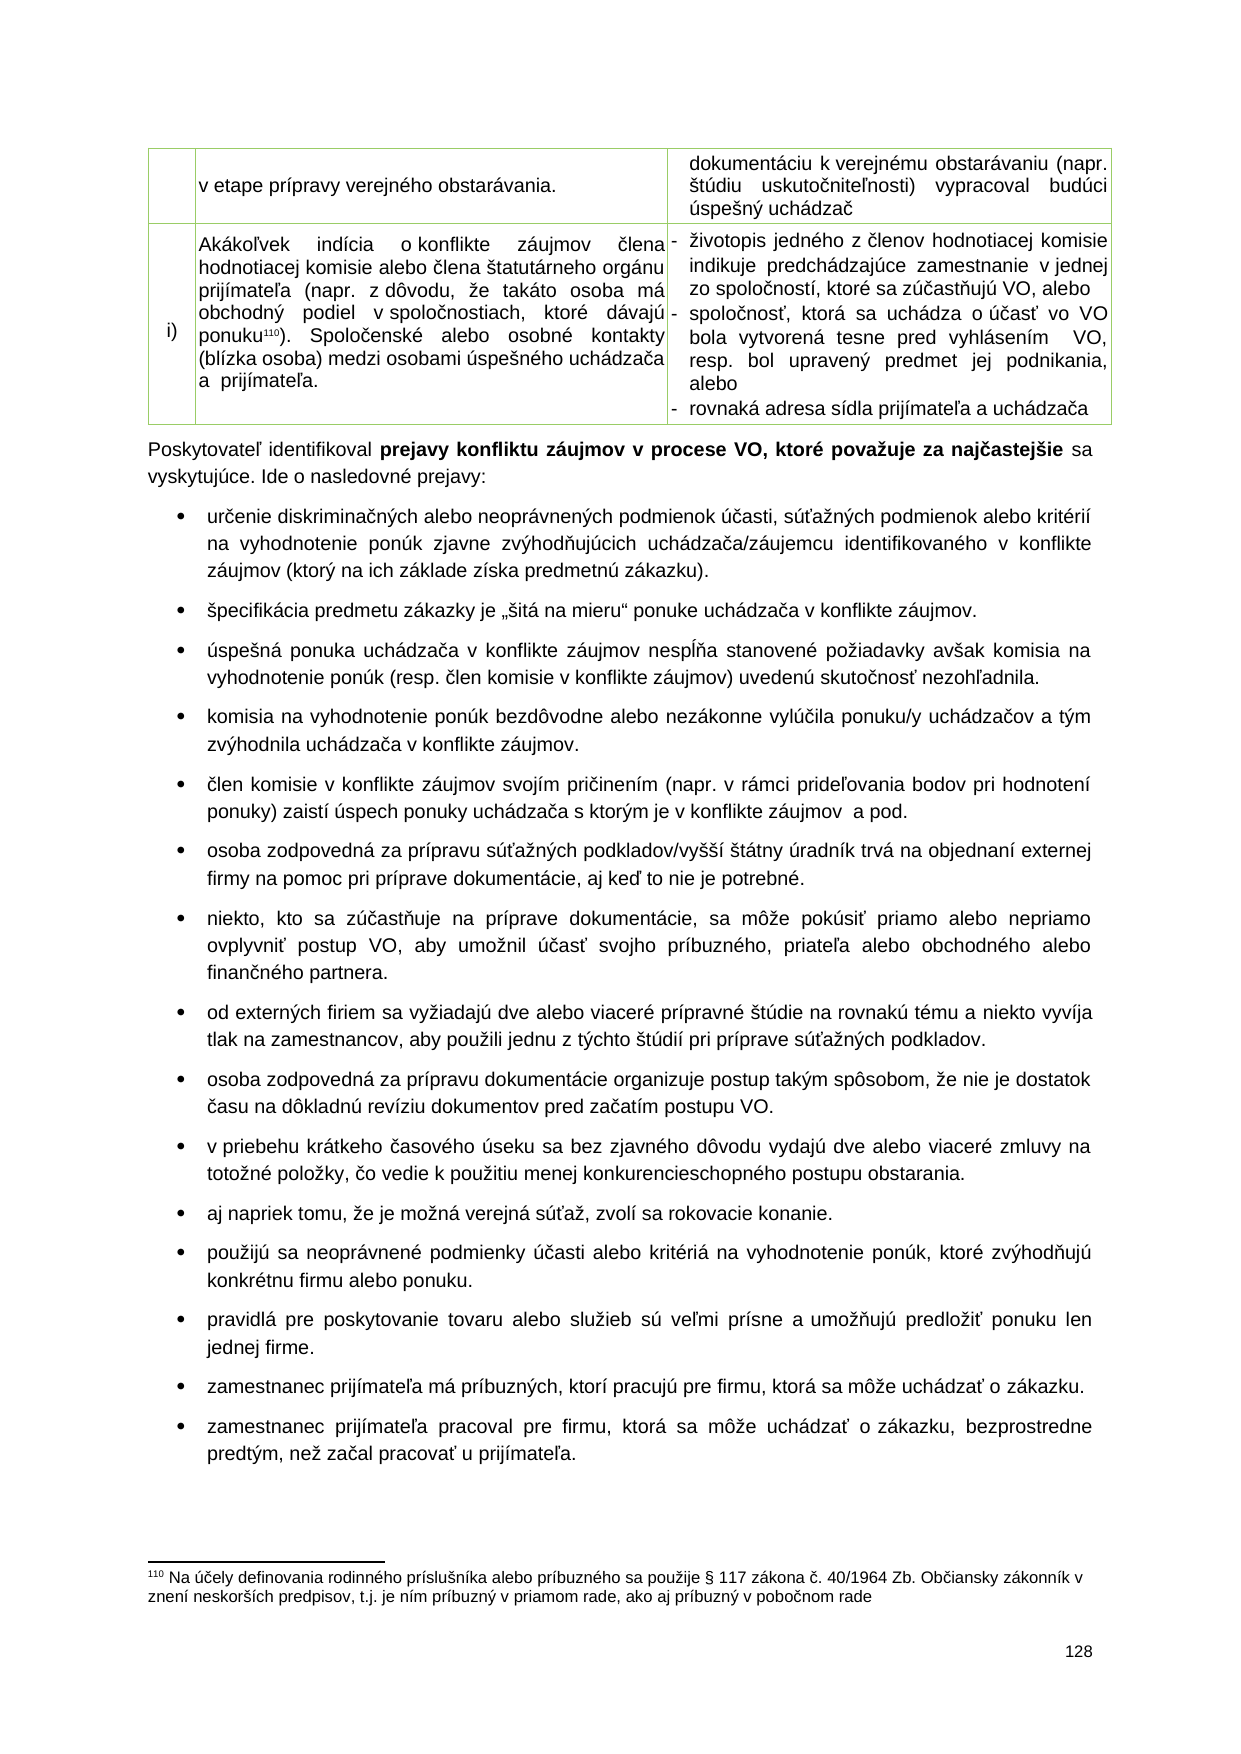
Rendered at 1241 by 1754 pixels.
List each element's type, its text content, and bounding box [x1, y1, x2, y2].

text osoba zodpovedná za prípravu súťažných podkladov/vyšší štátny úradník trvá na objednaní externej firmy na pomoc pri príprave dokumentácie, aj keď to nie je potrebné. [177, 839, 1092, 889]
table_cell h) [149, 149, 195, 223]
text v priebehu krátkeho časového úseku sa bez zjavného dôvodu vydajú dve alebo viaceré zmluvy na totožné položky, čo vedie k použitiu menej konkurencieschopného postupu obstarania. [177, 1134, 1092, 1184]
table_cell i) [149, 224, 195, 424]
text pravidlá pre poskytovanie tovaru alebo služieb sú veľmi prísne a umožňujú predložiť ponuku len jednej firme. [177, 1308, 1092, 1358]
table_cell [668, 149, 1111, 223]
text aj napriek tomu, že je možná verejná súťaž, zvolí sa rokovacie konanie. [177, 1201, 1092, 1224]
text člen komisie v konflikte záujmov svojím pričinením (napr. v rámci prideľovania bodov pri hodnotení ponuky) zaistí úspech ponuky uchádzača s ktorým je v konflikte záujmov a pod. [177, 772, 1092, 822]
text určenie diskriminačných alebo neoprávnených podmienok účasti, súťažných podmienok alebo kritérií na vyhodnotenie ponúk zjavne zvýhodňujúcich uchádzača/záujemcu identifikovaného v konflikte záujmov (ktorý na ich základe získa predmetnú zákazku). [177, 504, 1092, 582]
text úspešná ponuka uchádzača v konflikte záujmov nespĺňa stanovené požiadavky avšak komisia na vyhodnotenie ponúk (resp. člen komisie v konflikte záujmov) uvedenú skutočnosť nezohľadnila. [177, 638, 1092, 688]
text niekto, kto sa zúčastňuje na príprave dokumentácie, sa môže pokúsiť priamo alebo nepriamo ovplyvniť postup VO, aby umožnil účasť svojho príbuzného, priateľa alebo obchodného alebo finančného partnera. [177, 906, 1092, 983]
text použijú sa neoprávnené podmienky účasti alebo kritériá na vyhodnotenie ponúk, ktoré zvýhodňujú konkrétnu firmu alebo ponuku. [177, 1241, 1092, 1291]
table_cell Akákoľvek indícia o konflikte záujmov člena hodnotiacej komisie alebo člena štatutárneho orgánu prijímateľa (napr. z dôvodu, že takáto osoba má obchodný podiel v spoločnostiach, ktoré dávajú ponuku). Spoločenské alebo osobné kontakty (blízka osoba) medzi osobami úspešného uchádzača a prijímateľa. [196, 224, 667, 424]
text špecifikácia predmetu zákazky je „šitá na mieru“ ponuke uchádzača v konflikte záujmov. [177, 599, 1092, 621]
table_cell životopis jedného z členov hodnotiacej komisie indikuje predchádzajúce zamestnanie v jednej zo spoločností, ktoré sa zúčastňujú VO, alebo spoločnosť, ktorá sa uchádza o účasť vo VO bola vytvorená tesne pred vyhlásením VO, resp. bol upravený predmet jej podnikania, alebo rovnaká adresa sídla prijímateľa a uchádzača [668, 224, 1111, 424]
text komisia na vyhodnotenie ponúk bezdôvodne alebo nezákonne vylúčila ponuku/y uchádzačov a tým zvýhodnila uchádzača v konflikte záujmov. [177, 705, 1092, 755]
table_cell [196, 149, 667, 223]
text od externých firiem sa vyžiadajú dve alebo viaceré prípravné štúdie na rovnakú tému a niekto vyvíja tlak na zamestnancov, aby použili jednu z týchto štúdií pri príprave súťažných podkladov. [177, 1001, 1092, 1051]
text Poskytovateľ identifikoval prejavy konfliktu záujmov v procese VO, ktoré považuje za najčastejšie sa vyskytujúce. Ide o nasledovné prejavy: [148, 438, 1092, 487]
text zamestnanec prijímateľa má príbuzných, ktorí pracujú pre firmu, ktorá sa môže uchádzať o zákazku. [177, 1375, 1092, 1398]
text osoba zodpovedná za prípravu dokumentácie organizuje postup takým spôsobom, že nie je dostatok času na dôkladnú revíziu dokumentov pred začatím postupu VO. [177, 1067, 1092, 1117]
text zamestnanec prijímateľa pracoval pre firmu, ktorá sa môže uchádzať o zákazku, bezprostredne predtým, než začal pracovať u prijímateľa. [177, 1415, 1092, 1465]
